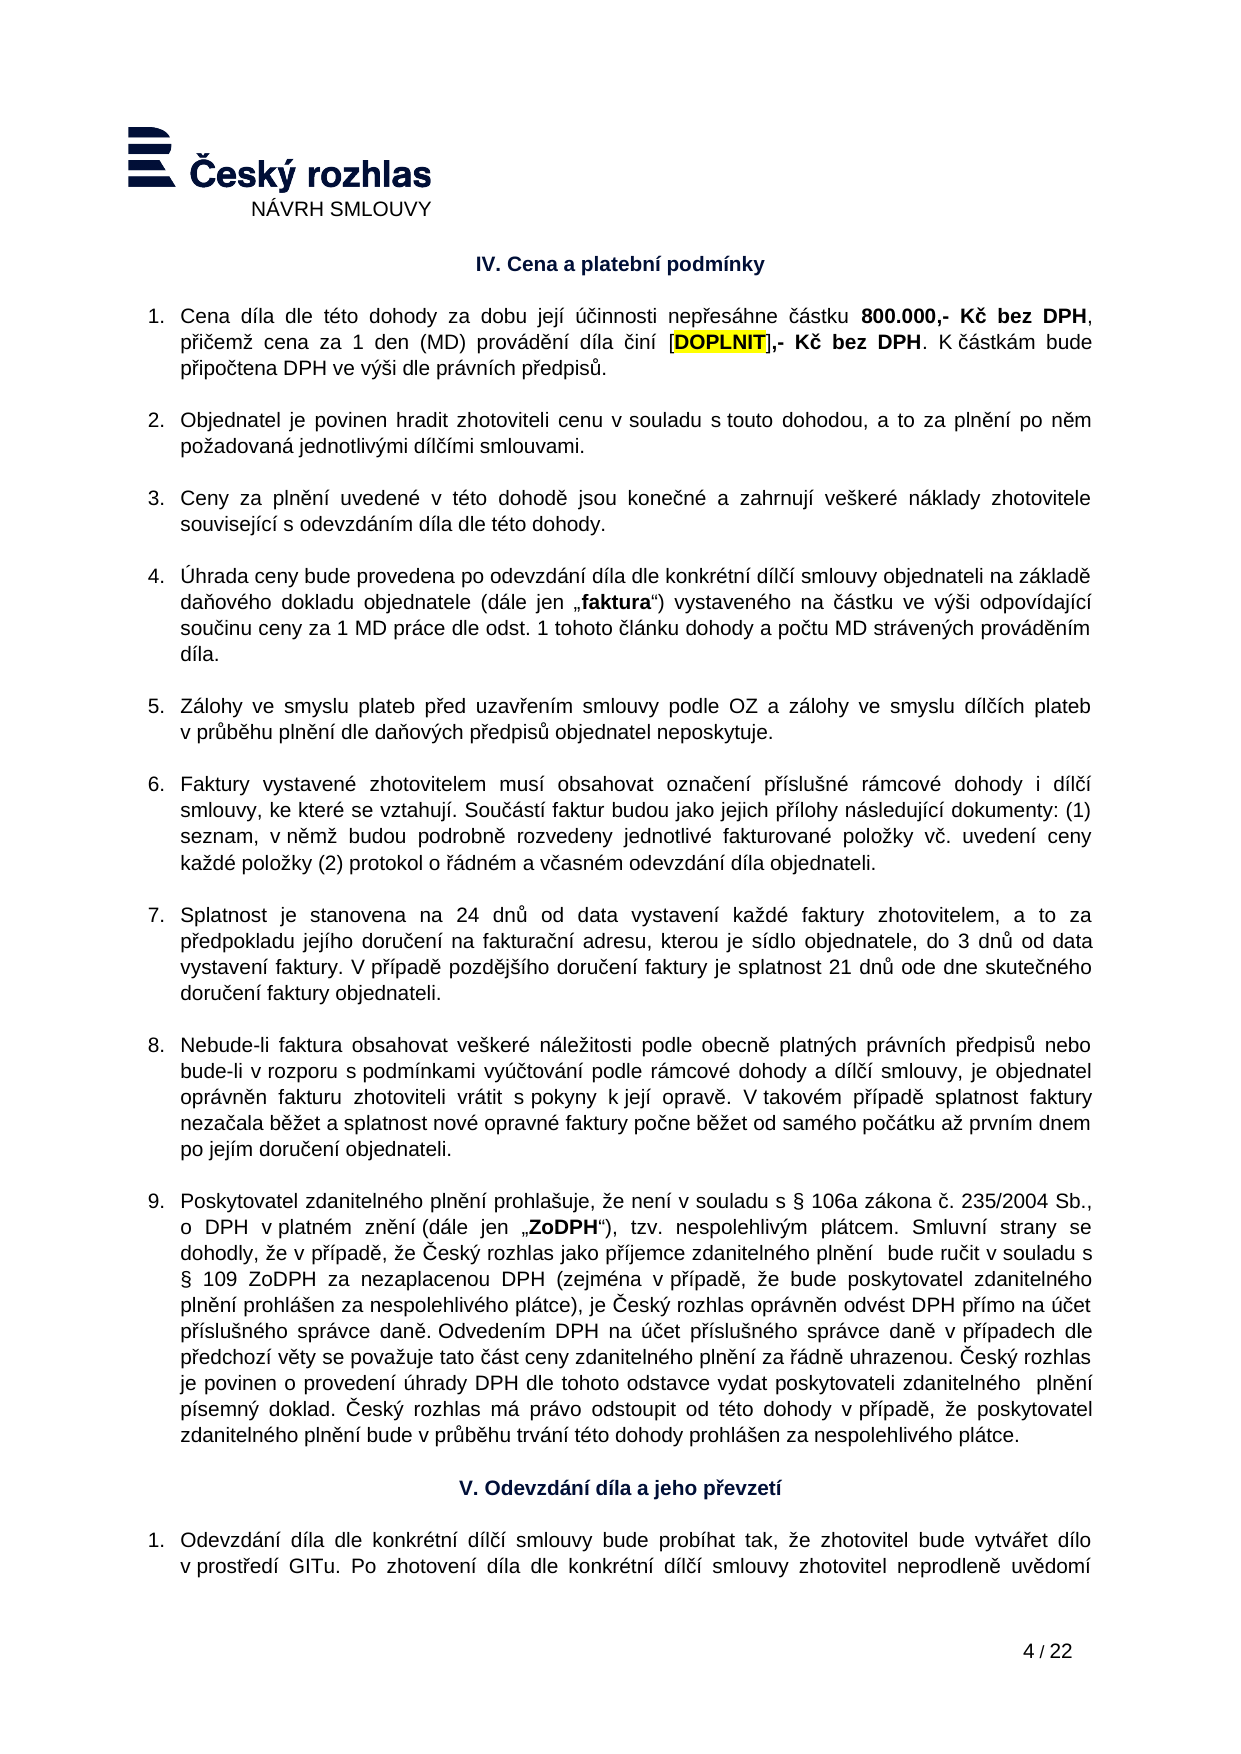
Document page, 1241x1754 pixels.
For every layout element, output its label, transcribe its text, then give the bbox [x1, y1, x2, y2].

list Úhrada ceny bude provedena po odevzdání díla dle konkrétní dílčí smlouvy objednateli na základě daňového dokladu objednatele (dále jen „faktura“) vystaveného na částku ve výši odpovídající součinu ceny za 1 MD práce dle odst. 1 tohoto článku dohody a počtu MD strávených prováděním díla. [148, 563, 1093, 667]
list Faktury vystavené zhotovitelem musí obsahovat označení příslušné rámcové dohody i dílčí smlouvy, ke které se vztahují. Součástí faktur budou jako jejich přílohy následující dokumenty: (1) seznam, v němž budou podrobně rozvedeny jednotlivé fakturované položky vč. uvedení ceny každé položky (2) protokol o řádném a včasném odevzdání díla objednateli. [148, 771, 1093, 875]
list Nebude-li faktura obsahovat veškeré náležitosti podle obecně platných právních předpisů nebo bude-li v rozporu s podmínkami vyúčtování podle rámcové dohody a dílčí smlouvy, je objednatel oprávněn fakturu zhotoviteli vrátit s pokyny k její opravě. V takovém případě splatnost faktury nezačala běžet a splatnost nové opravné faktury počne běžet od samého počátku až prvním dnem po jejím doručení objednateli. [148, 1031, 1093, 1162]
subtitle Cena a platební podmínky [148, 250, 1093, 276]
subtitle Odevzdání díla a jeho převzetí [148, 1474, 1093, 1500]
list Poskytovatel zdanitelného plnění prohlašuje, že není v souladu s § 106a zákona č. 235/2004 Sb., o DPH v platném znění (dále jen „ZoDPH“), tzv. nespolehlivým plátcem. Smluvní strany se dohodly, že v případě, že Český rozhlas jako příjemce zdanitelného plnění bude ručit v souladu s § 109 ZoDPH za nezaplacenou DPH (zejména v případě, že bude poskytovatel zdanitelného plnění prohlášen za nespolehlivého plátce), je Český rozhlas oprávněn odvést DPH přímo na účet příslušného správce daně. Odvedením DPH na účet příslušného správce daně v případech dle předchozí věty se považuje tato část ceny zdanitelného plnění za řádně uhrazenou. Český rozhlas je povinen o provedení úhrady DPH dle tohoto odstavce vydat poskytovateli zdanitelného plnění písemný doklad. Český rozhlas má právo odstoupit od této dohody v případě, že poskytovatel zdanitelného plnění bude v průběhu trvání této dohody prohlášen za nespolehlivého plátce. [148, 1188, 1093, 1448]
list Cena díla dle této dohody za dobu její účinnosti nepřesáhne částku 800.000,- Kč bez DPH, přičemž cena za 1 den (MD) provádění díla činí [DOPLNIT],- Kč bez DPH. K částkám bude připočtena DPH ve výši dle právních předpisů. [148, 302, 1093, 380]
list Objednatel je povinen hradit zhotoviteli cenu v souladu s touto dohodou, a to za plnění po něm požadovaná jednotlivými dílčími smlouvami. [148, 406, 1093, 458]
list Splatnost je stanovena na 24 dnů od data vystavení každé faktury zhotovitelem, a to za předpokladu jejího doručení na fakturační adresu, kterou je sídlo objednatele, do 3 dnů od data vystavení faktury. V případě pozdějšího doručení faktury je splatnost 21 dnů ode dne skutečného doručení faktury objednateli. [148, 901, 1093, 1005]
picture [128, 127, 431, 193]
list Ceny za plnění uvedené v této dohodě jsou konečné a zahrnují veškeré náklady zhotovitele související s odevzdáním díla dle této dohody. [148, 484, 1093, 537]
list Zálohy ve smyslu plateb před uzavřením smlouvy podle OZ a zálohy ve smyslu dílčích plateb v průběhu plnění dle daňových předpisů objednatel neposkytuje. [148, 693, 1093, 745]
